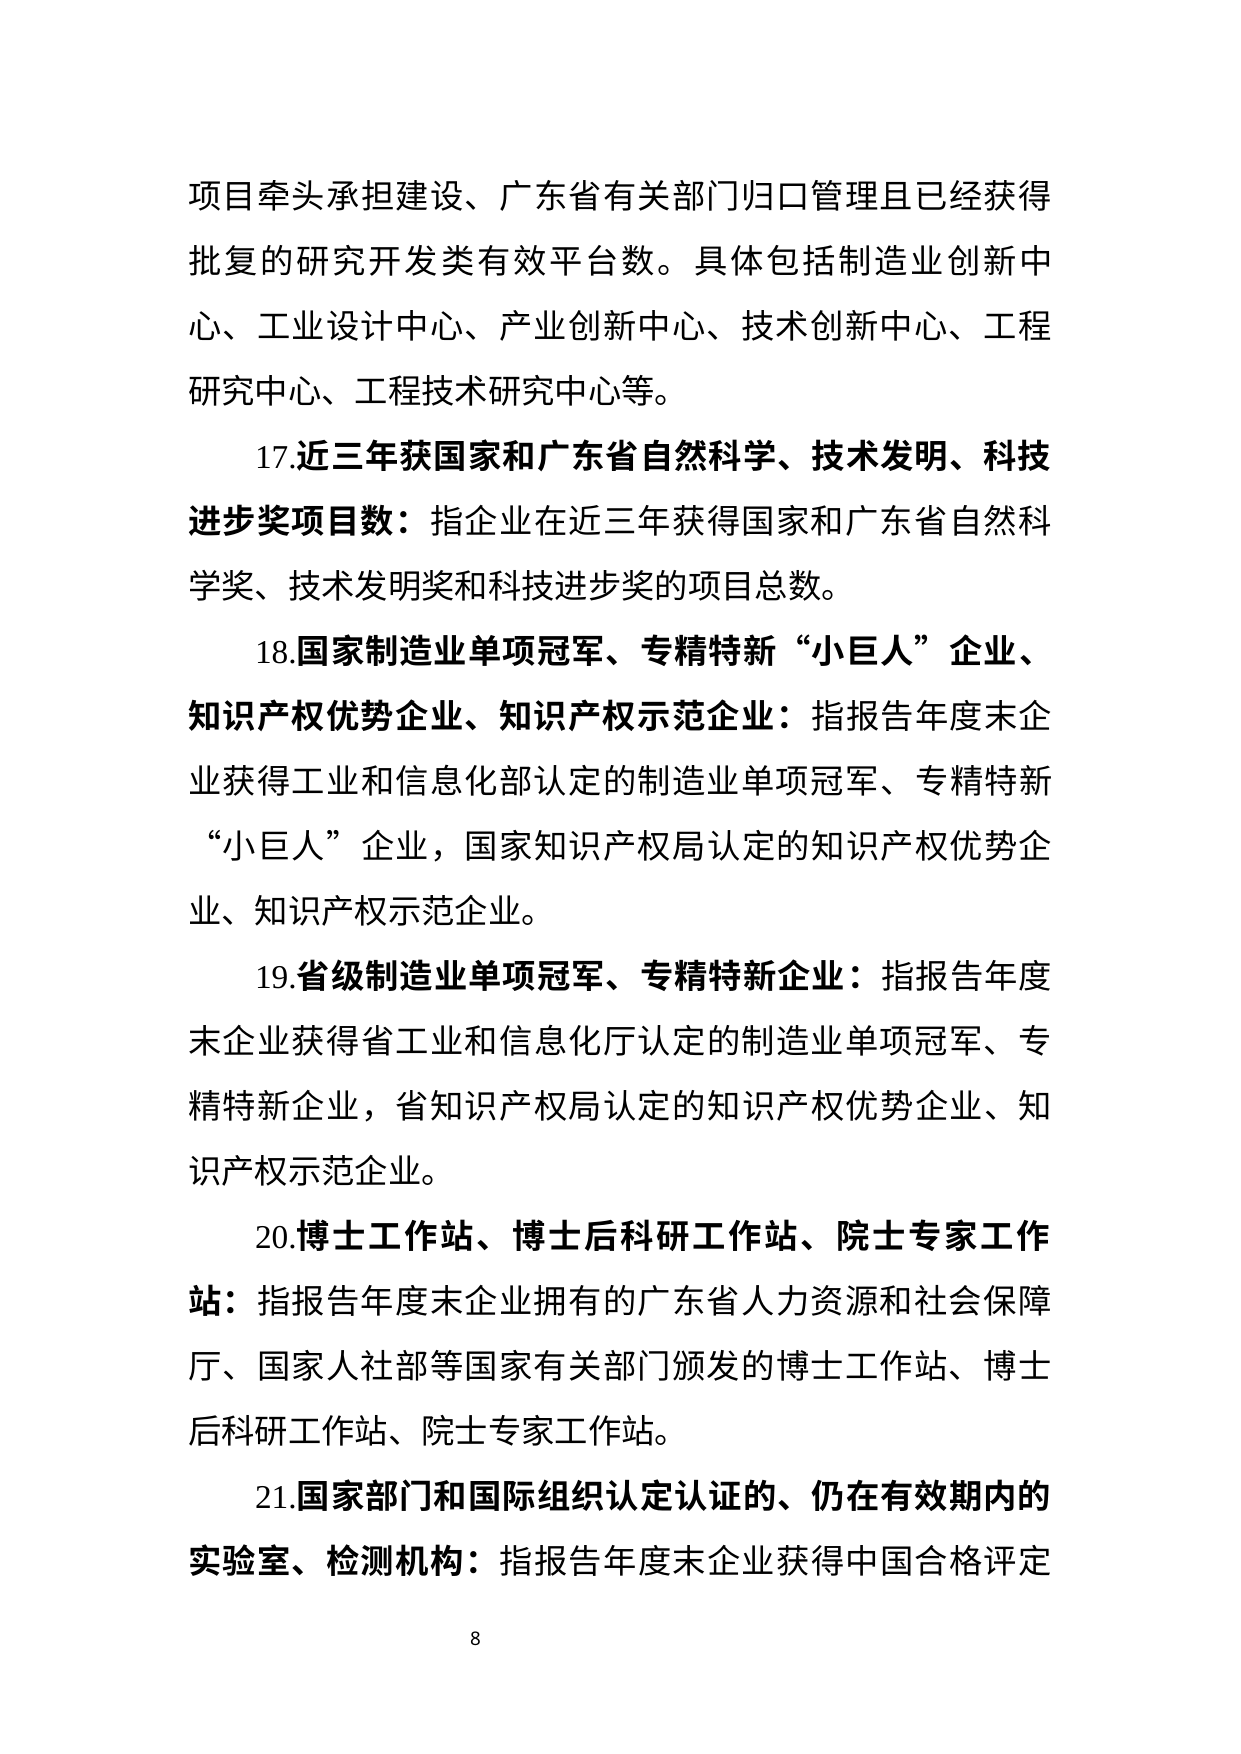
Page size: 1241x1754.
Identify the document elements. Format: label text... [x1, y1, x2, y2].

list 博士工作站、博士后科研工作站、院士专家工作站：指报告年度末企业拥有的广东省人力资源和社会保障厅、国家人社部等国家有关部门颁发的博士工作站、博士后科研工作站、院士专家工作站。 [188, 1202, 1052, 1462]
list 近三年获国家和广东省自然科学、技术发明、科技进步奖项目数：指企业在近三年获得国家和广东省自然科学奖、技术发明奖和科技进步奖的项目总数。 [188, 422, 1052, 617]
list 省级制造业单项冠军、专精特新企业：指报告年度末企业获得省工业和信息化厅认定的制造业单项冠军、专精特新企业，省知识产权局认定的知识产权优势企业、知识产权示范企业。 [188, 942, 1052, 1202]
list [188, 1462, 1052, 1592]
list 国家制造业单项冠军、专精特新“小巨人”企业、知识产权优势企业、知识产权示范企业：指报告年度末企业获得工业和信息化部认定的制造业单项冠军、专精特新“小巨人”企业，国家知识产权局认定的知识产权优势企业、知识产权示范企业。 [188, 617, 1052, 942]
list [188, 162, 1052, 422]
